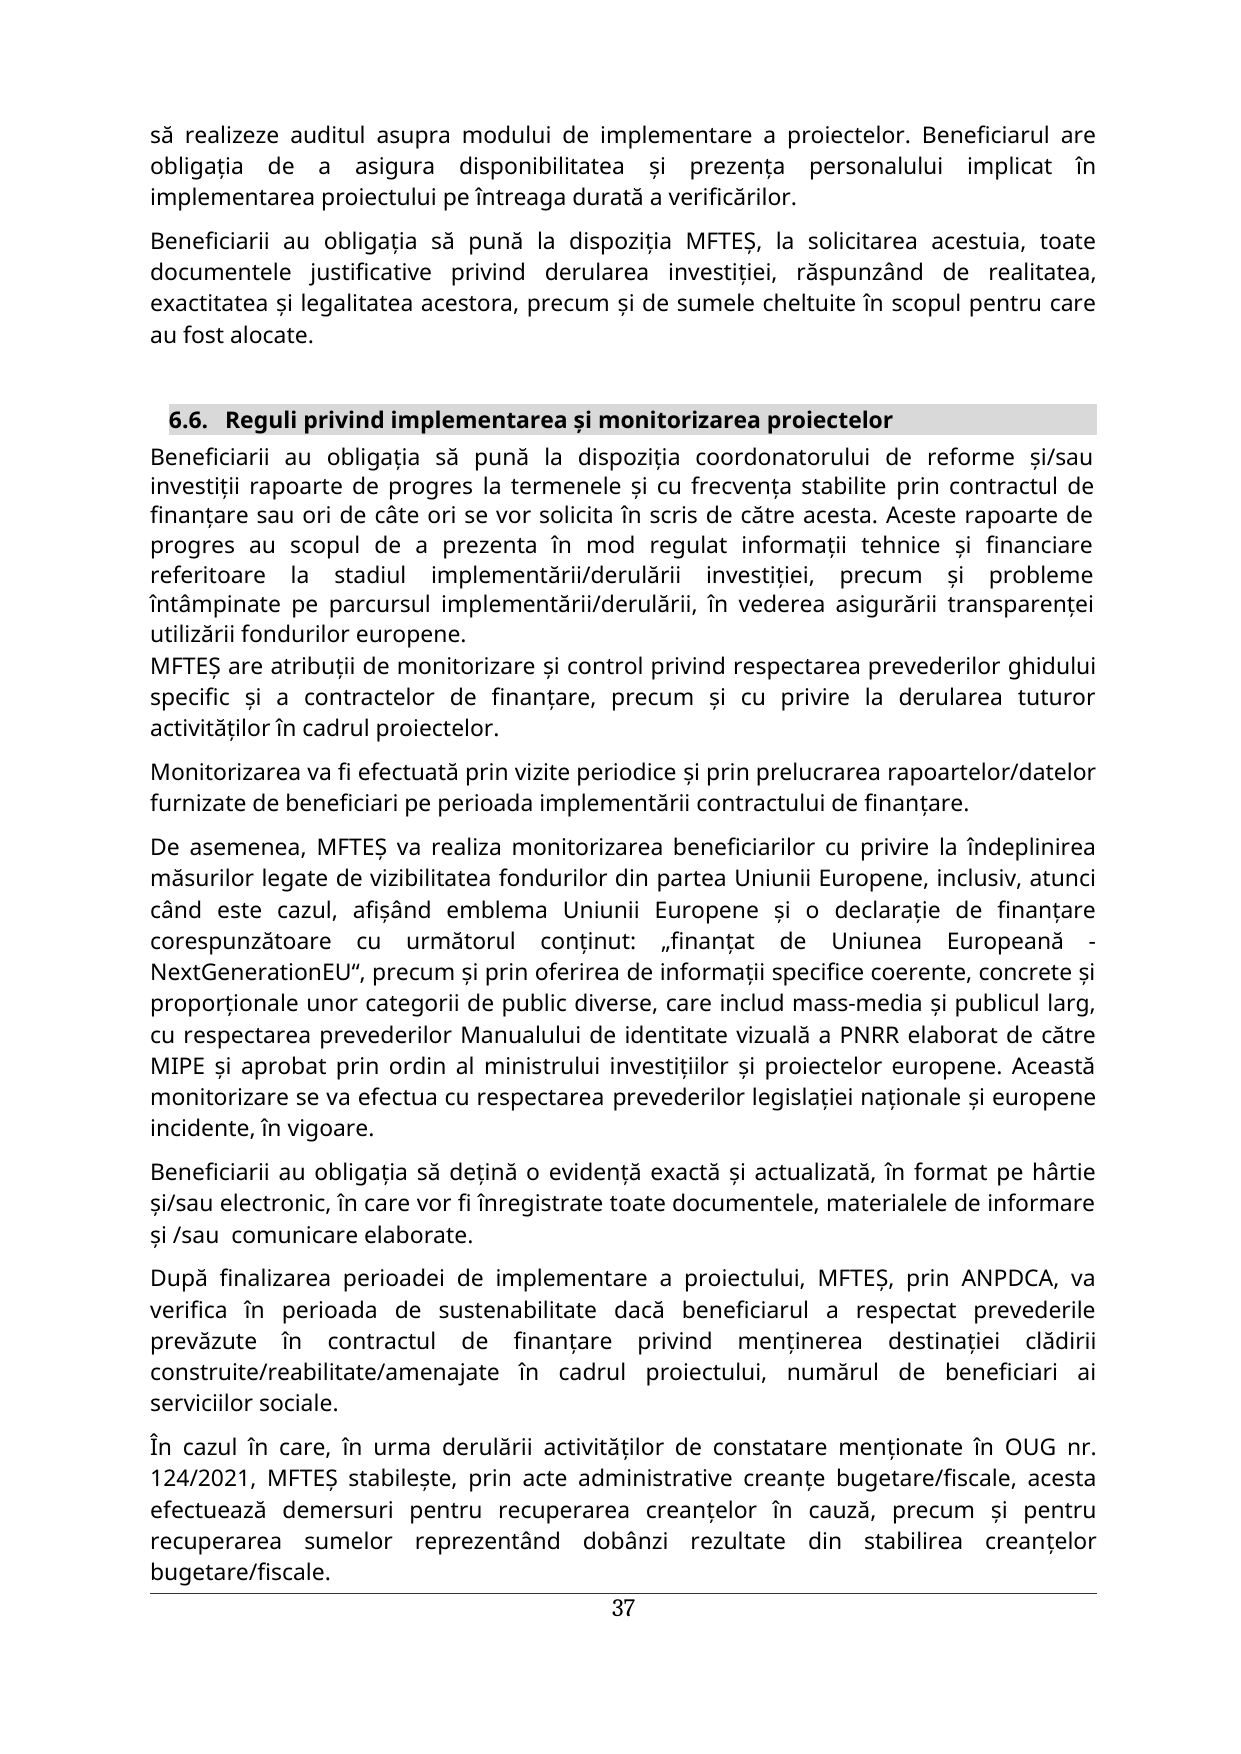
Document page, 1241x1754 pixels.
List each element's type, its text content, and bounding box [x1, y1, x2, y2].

text De asemenea, MFTEȘ va realiza monitorizarea beneficiarilor cu privire la îndeplinirea măsurilor legate de vizibilitatea fondurilor din partea Uniunii Europene, inclusiv, atunci când este cazul, afișând emblema Uniunii Europene și o declarație de finanțare corespunzătoare cu următorul conținut: „finanțat de Uniunea Europeană - NextGenerationEU“, precum și prin oferirea de informații specifice coerente, concrete și proporționale unor categorii de public diverse, care includ mass-media și publicul larg, cu respectarea prevederilor Manualului de identitate vizuală a PNRR elaborat de către MIPE și aprobat prin ordin al ministrului investițiilor și proiectelor europene. Această monitorizare se va efectua cu respectarea prevederilor legislației naționale și europene incidente, în vigoare. [150, 1081, 1097, 1143]
text În cazul în care, în urma derulării activităţilor de constatare menţionate în OUG nr. 124/2021, MFTEȘ stabilește, prin acte administrative creanţe bugetare/fiscale, acesta efectuează demersuri pentru recuperarea creanţelor în cauză, precum și pentru recuperarea sumelor reprezentând dobânzi rezultate din stabilirea creanţelor bugetare/fiscale. [150, 1431, 1097, 1587]
text Reguli privind implementarea și monitorizarea proiectelor [169, 404, 1097, 435]
text Beneficiarii au obligația să dețină o evidență exactă și actualizată, în format pe hârtie și/sau electronic, în care vor fi înregistrate toate documentele, materialele de informare și /sau comunicare elaborate. [150, 1156, 1097, 1250]
list Beneficiarii au obligaţia să pună la dispoziţia MFTEȘ, la solicitarea acestuia, toate documentele justificative privind derularea investiţiei, răspunzând de realitatea, exactitatea şi legalitatea acestora, precum şi de sumele cheltuite în scopul pentru care au fost alocate. [150, 225, 1097, 350]
text Beneficiarii au obligația să pună la dispoziția coordonatorului de reforme și/sau investiții rapoarte de progres la termenele și cu frecvența stabilite prin contractul de finanțare sau ori de câte ori se vor solicita în scris de către acesta. Aceste rapoarte de progres au scopul de a prezenta în mod regulat informații tehnice și financiare referitoare la stadiul implementării/derulării investiției, precum și probleme întâmpinate pe parcursul implementării/derulării, în vederea asigurării transparenței utilizării fondurilor europene. [150, 441, 1094, 649]
text Monitorizarea va fi efectuată prin vizite periodice şi prin prelucrarea rapoartelor/datelor furnizate de beneficiari pe perioada implementării contractului de finanţare. [150, 756, 1097, 818]
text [150, 118, 1097, 212]
text MFTEȘ are atribuţii de monitorizare şi control privind respectarea prevederilor ghidului specific şi a contractelor de finanţare, precum şi cu privire la derularea tuturor activităţilor în cadrul proiectelor. [150, 650, 1097, 743]
text După finalizarea perioadei de implementare a proiectului, MFTEȘ, prin ANPDCA, va verifica în perioada de sustenabilitate dacă beneficiarul a respectat prevederile prevăzute în contractul de finanţare privind menţinerea destinaţiei clădirii construite/reabilitate/amenajate în cadrul proiectului, numărul de beneficiari ai serviciilor sociale. [150, 1262, 1097, 1418]
